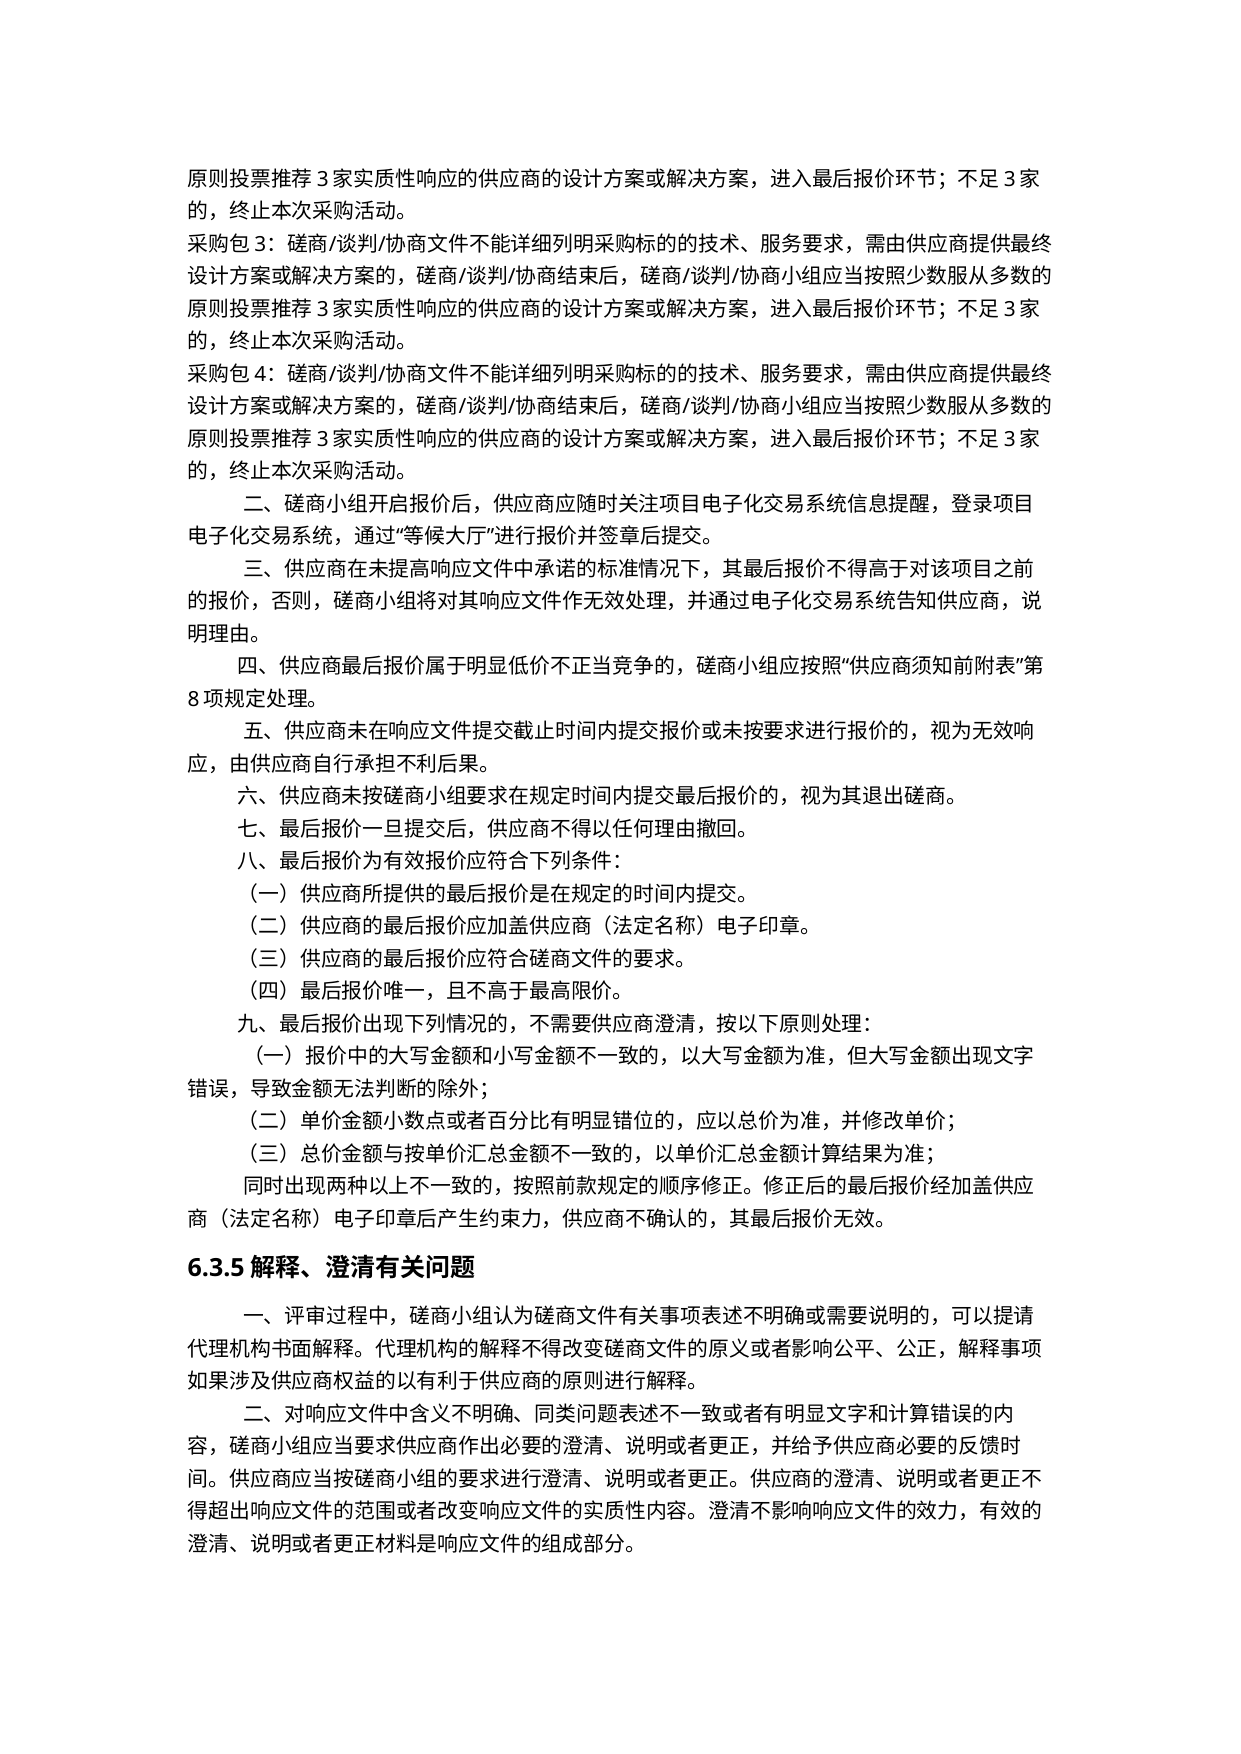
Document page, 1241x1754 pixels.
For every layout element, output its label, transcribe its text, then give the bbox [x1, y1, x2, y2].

text （一）供应商所提供的最后报价是在规定的时间内提交。 [187, 877, 1053, 909]
text 三、供应商在未提高响应文件中承诺的标准情况下，其最后报价不得高于对该项目之前的报价，否则，磋商小组将对其响应文件作无效处理，并通过电子化交易系统告知供应商，说明理由。 [187, 552, 1053, 649]
text 一、评审过程中，磋商小组认为磋商文件有关事项表述不明确或需要说明的，可以提请代理机构书面解释。代理机构的解释不得改变磋商文件的原义或者影响公平、公正，解释事项如果涉及供应商权益的以有利于供应商的原则进行解释。 [187, 1299, 1053, 1397]
text 二、磋商小组开启报价后，供应商应随时关注项目电子化交易系统信息提醒，登录项目电子化交易系统，通过“等候大厅”进行报价并签章后提交。 [187, 487, 1053, 552]
text （三）总价金额与按单价汇总金额不一致的，以单价汇总金额计算结果为准； [187, 1137, 1053, 1169]
text 采购包4：磋商/谈判/协商文件不能详细列明采购标的的技术、服务要求，需由供应商提供最终设计方案或解决方案的，磋商/谈判/协商结束后，磋商/谈判/协商小组应当按照少数服从多数的原则投票推荐3家实质性响应的供应商的设计方案或解决方案，进入最后报价环节；不足3家的，终止本次采购活动。 [187, 357, 1053, 487]
text 采购包3：磋商/谈判/协商文件不能详细列明采购标的的技术、服务要求，需由供应商提供最终设计方案或解决方案的，磋商/谈判/协商结束后，磋商/谈判/协商小组应当按照少数服从多数的原则投票推荐3家实质性响应的供应商的设计方案或解决方案，进入最后报价环节；不足3家的，终止本次采购活动。 [187, 227, 1053, 357]
text 七、最后报价一旦提交后，供应商不得以任何理由撤回。 [187, 812, 1053, 844]
text 六、供应商未按磋商小组要求在规定时间内提交最后报价的，视为其退出磋商。 [187, 779, 1053, 812]
text （二）供应商的最后报价应加盖供应商（法定名称）电子印章。 [187, 909, 1053, 942]
text 九、最后报价出现下列情况的，不需要供应商澄清，按以下原则处理： [187, 1007, 1053, 1039]
text 二、对响应文件中含义不明确、同类问题表述不一致或者有明显文字和计算错误的内容，磋商小组应当要求供应商作出必要的澄清、说明或者更正，并给予供应商必要的反馈时间。供应商应当按磋商小组的要求进行澄清、说明或者更正。供应商的澄清、说明或者更正不得超出响应文件的范围或者改变响应文件的实质性内容。澄清不影响响应文件的效力，有效的澄清、说明或者更正材料是响应文件的组成部分。 [187, 1397, 1053, 1559]
text （四）最后报价唯一，且不高于最高限价。 [187, 974, 1053, 1007]
text 四、供应商最后报价属于明显低价不正当竞争的，磋商小组应按照“供应商须知前附表”第8项规定处理。 [187, 649, 1053, 714]
text 6.3.5解释、澄清有关问题 [187, 1234, 1053, 1299]
text （二）单价金额小数点或者百分比有明显错位的，应以总价为准，并修改单价； [187, 1104, 1053, 1137]
text 八、最后报价为有效报价应符合下列条件： [187, 844, 1053, 877]
text （一）报价中的大写金额和小写金额不一致的，以大写金额为准，但大写金额出现文字错误，导致金额无法判断的除外； [187, 1039, 1053, 1104]
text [187, 162, 1053, 227]
text （三）供应商的最后报价应符合磋商文件的要求。 [187, 942, 1053, 974]
text 同时出现两种以上不一致的，按照前款规定的顺序修正。修正后的最后报价经加盖供应商（法定名称）电子印章后产生约束力，供应商不确认的，其最后报价无效。 [187, 1169, 1053, 1234]
text 五、供应商未在响应文件提交截止时间内提交报价或未按要求进行报价的，视为无效响应，由供应商自行承担不利后果。 [187, 714, 1053, 779]
